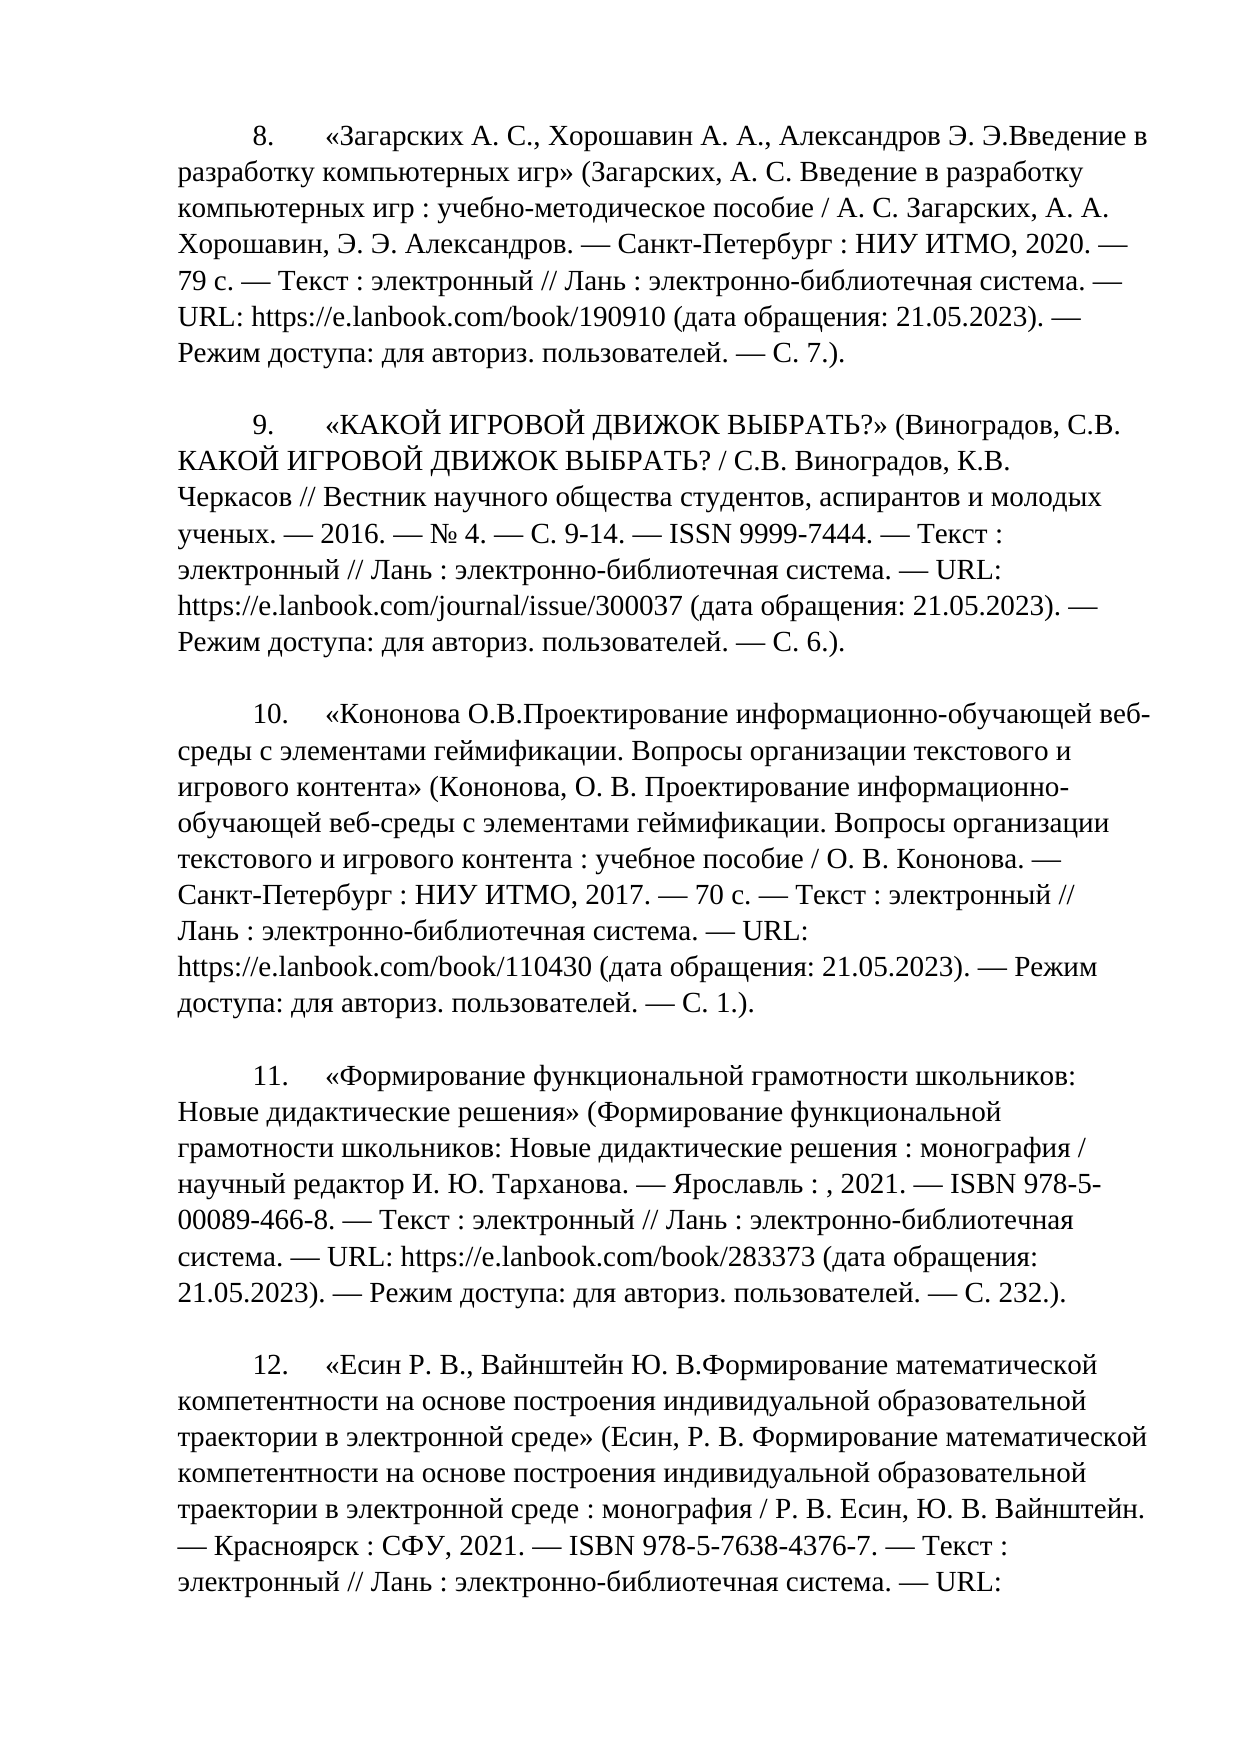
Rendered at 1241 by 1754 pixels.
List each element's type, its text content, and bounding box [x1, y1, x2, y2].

list «Загарских А. С., Хорошавин А. А., Александров Э. Э.Введение в разработку компьютерных игр» (Загарских, А. С. Введение в разработку компьютерных игр : учебно-методическое пособие / А. С. Загарских, А. А. Хорошавин, Э. Э. Александров. — Санкт-Петербург : НИУ ИТМО, 2020. — 79 с. — Текст : электронный // Лань : электронно-библиотечная система. — URL: https://e.lanbook.com/book/190910 (дата обращения: 21.05.2023). — Режим доступа: для авториз. пользователей. — С. 7.). [177, 118, 1152, 368]
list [177, 1347, 1152, 1597]
list «Кононова О.В.Проектирование информационно-обучающей веб-среды с элементами геймификации. Вопросы организации текстового и игрового контента» (Кононова, О. В. Проектирование информационно-обучающей веб-среды с элементами геймификации. Вопросы организации текстового и игрового контента : учебное пособие / О. В. Кононова. — Санкт-Петербург : НИУ ИТМО, 2017. — 70 с. — Текст : электронный // Лань : электронно-библиотечная система. — URL: https://e.lanbook.com/book/110430 (дата обращения: 21.05.2023). — Режим доступа: для авториз. пользователей. — С. 1.). [177, 696, 1152, 1019]
list «КАКОЙ ИГРОВОЙ ДВИЖОК ВЫБРАТЬ?» (Виноградов, С.В. КАКОЙ ИГРОВОЙ ДВИЖОК ВЫБРАТЬ? / С.В. Виноградов, К.В. Черкасов // Вестник научного общества студентов, аспирантов и молодых ученых. — 2016. — № 4. — С. 9-14. — ISSN 9999-7444. — Текст : электронный // Лань : электронно-библиотечная система. — URL: https://e.lanbook.com/journal/issue/300037 (дата обращения: 21.05.2023). — Режим доступа: для авториз. пользователей. — С. 6.). [177, 407, 1152, 658]
list «Формирование функциональной грамотности школьников: Новые дидактические решения» (Формирование функциональной грамотности школьников: Новые дидактические решения : монография / научный редактор И. Ю. Тарханова. — Ярославль : , 2021. — ISBN 978-5-00089-466-8. — Текст : электронный // Лань : электронно-библиотечная система. — URL: https://e.lanbook.com/book/283373 (дата обращения: 21.05.2023). — Режим доступа: для авториз. пользователей. — С. 232.). [177, 1058, 1152, 1308]
